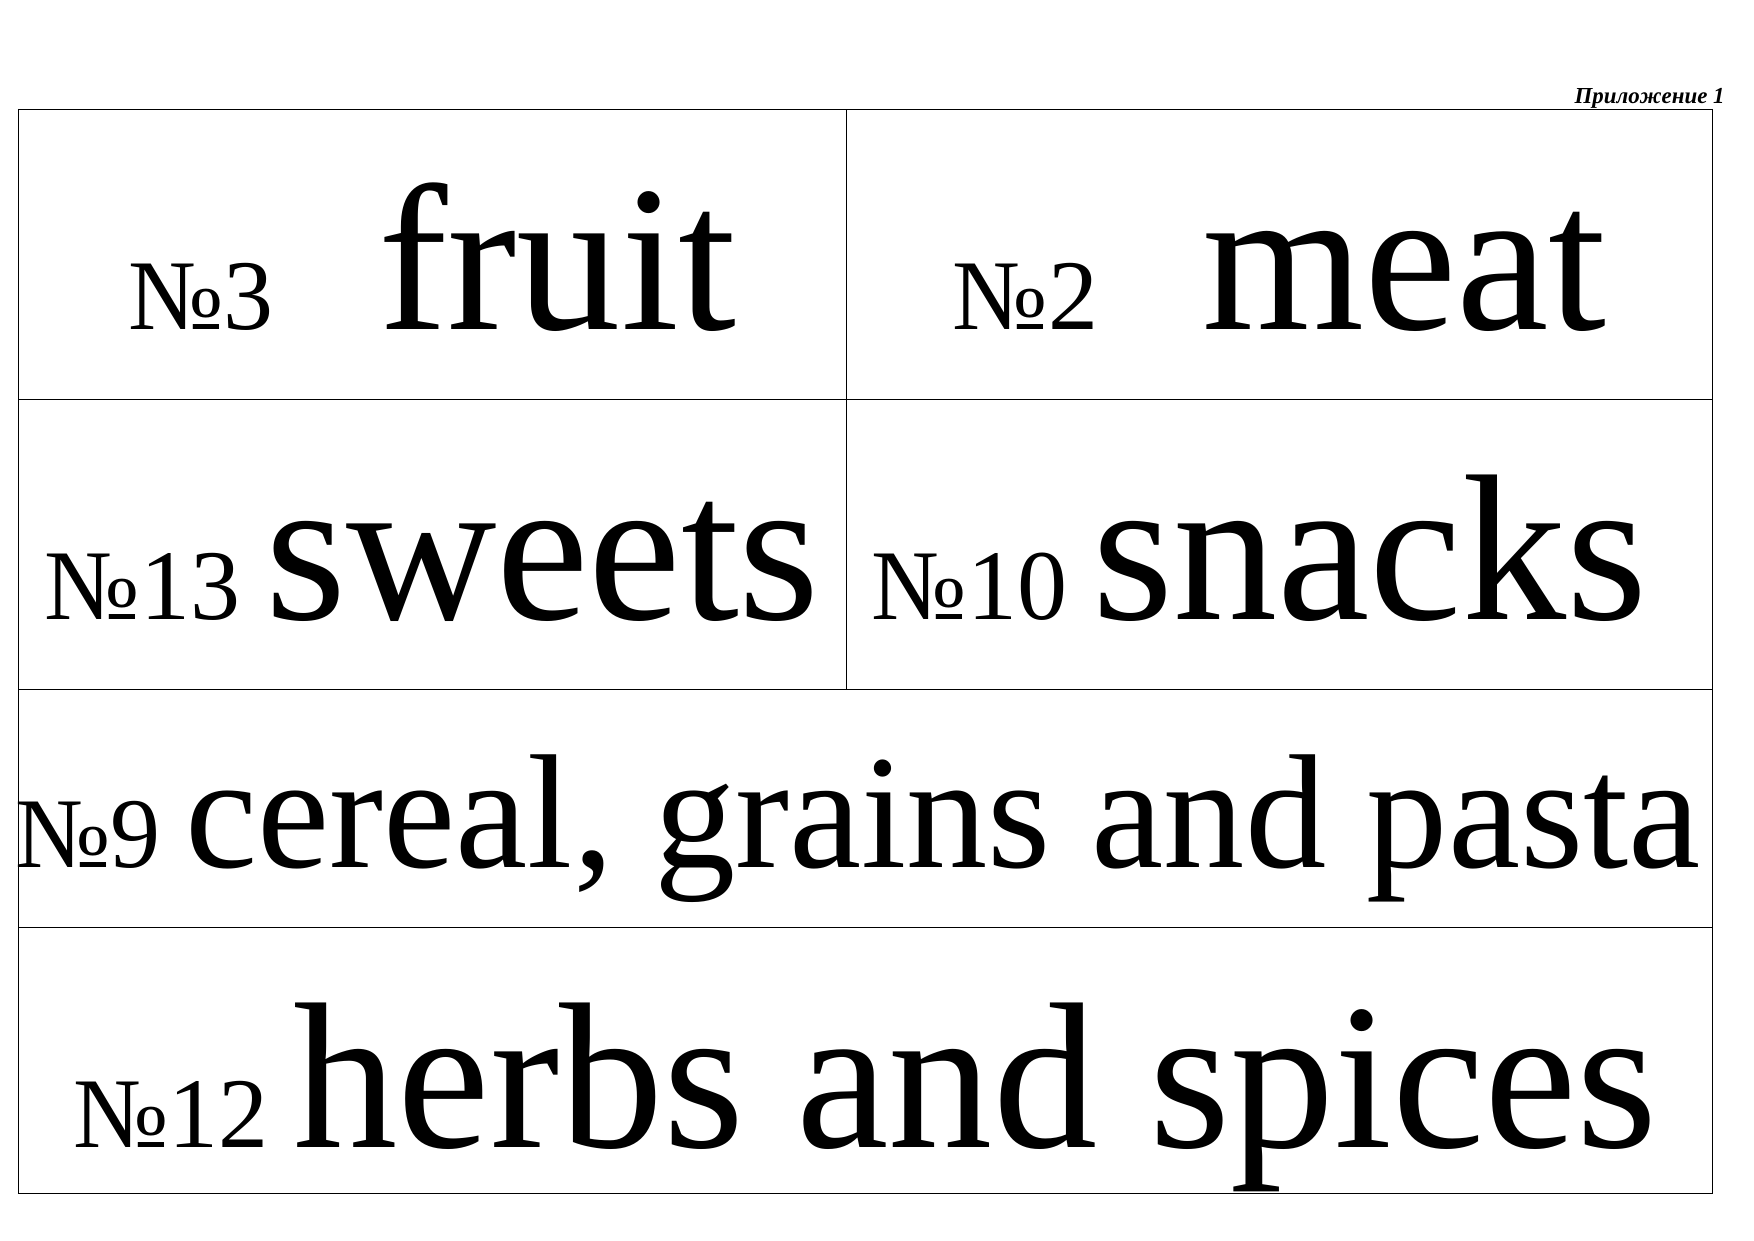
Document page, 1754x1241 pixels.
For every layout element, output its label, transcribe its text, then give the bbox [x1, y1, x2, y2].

table_cell №9 cereal, grains and pasta [19, 690, 1712, 927]
table_cell №10 snacks [847, 400, 1712, 689]
table_header №3 fruit [19, 110, 846, 399]
table_header №2 meat [847, 110, 1712, 399]
table_cell №13 sweets [19, 400, 846, 689]
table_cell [19, 928, 1712, 1192]
text Приложение 1 [29, 82, 1724, 109]
